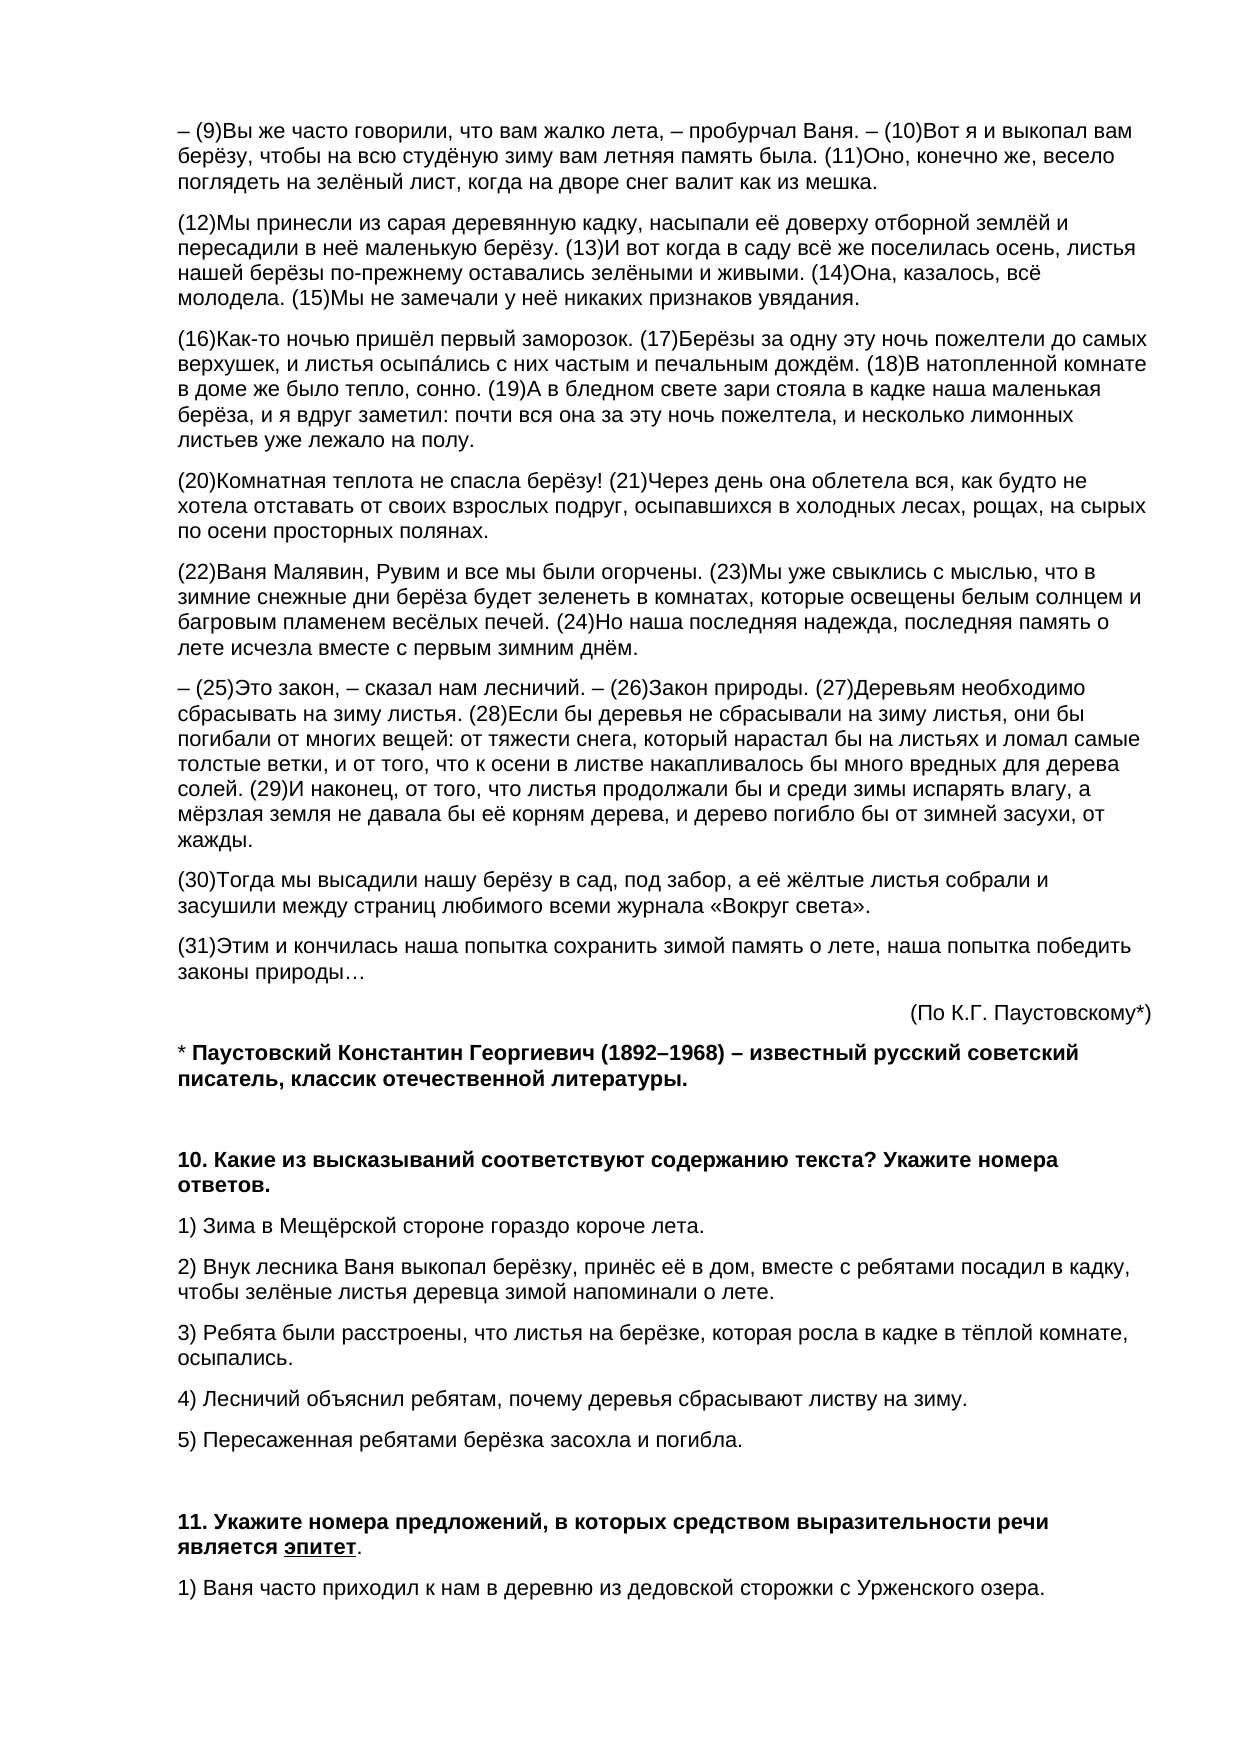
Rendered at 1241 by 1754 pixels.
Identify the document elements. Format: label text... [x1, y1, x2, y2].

text 3) Ребята были расстроены, что листья на берёзке, которая росла в кадке в тёплой комнате, осыпались. [177, 1320, 1152, 1370]
text (22)Ваня Малявин, Рувим и все мы были огорчены. (23)Мы уже свыклись с мыслью, что в зимние снежные дни берёза будет зеленеть в комнатах, которые освещены белым солнцем и багровым пламенем весёлых печей. (24)Но наша последняя надежда, последняя память о лете исчезла вместе с первым зимним днём. [177, 559, 1152, 659]
text 1) Зима в Мещёрской стороне гораздо короче лета. [177, 1213, 1152, 1238]
text 5) Пересаженная ребятами берёзка засохла и погибла. [177, 1427, 1152, 1452]
text – (9)Вы же часто говорили, что вам жалко лета, – пробурчал Ваня. – (10)Вот я и выкопал вам берёзу, чтобы на всю студёную зиму вам летняя память была. (11)Оно, конечно же, весело поглядеть на зелёный лист, когда на дворе снег валит как из мешка. [177, 118, 1152, 194]
text (31)Этим и кончилась наша попытка сохранить зимой память о лете, наша попытка победить законы природы… [177, 933, 1152, 984]
text (20)Комнатная теплота не спасла берёзу! (21)Через день она облетела вся, как будто не хотела отставать от своих взрослых подруг, осыпавшихся в холодных лесах, рощах, на сырых по осени просторных полянах. [177, 467, 1152, 543]
text 2) Внук лесника Ваня выкопал берёзку, принёс её в дом, вместе с ребятами посадил в кадку, чтобы зелёные листья деревца зимой напоминали о лете. [177, 1254, 1152, 1304]
text 4) Лесничий объяснил ребятам, почему деревья сбрасывают листву на зиму. [177, 1386, 1152, 1411]
text * Паустовский Константин Георгиевич (1892–1968) – известный русский советский писатель, классик отечественной литературы. [177, 1040, 1152, 1091]
text 11. Укажите номера предложений, в которых средством выразительности речи является эпитет. [177, 1508, 1152, 1559]
text – (25)Это закон, – сказал нам лесничий. – (26)Закон природы. (27)Деревьям необходимо сбрасывать на зиму листья. (28)Если бы деревья не сбрасывали на зиму листья, они бы погибали от многих вещей: от тяжести снега, который нарастал бы на листьях и ломал самые толстые ветки, и от того, что к осени в листве накапливалось бы много вредных для дерева солей. (29)И наконец, от того, что листья продолжали бы и среди зимы испарять влагу, а мёрзлая земля не давала бы её корням дерева, и дерево погибло бы от зимней засухи, от жажды. [177, 675, 1152, 852]
text 10. Какие из высказываний соответствуют содержанию текста? Укажите номера ответов. [177, 1147, 1152, 1197]
text (12)Мы принесли из сарая деревянную кадку, насыпали её доверху отборной землёй и пересадили в неё маленькую берёзу. (13)И вот когда в саду всё же поселилась осень, листья нашей берёзы по-прежнему оставались зелёными и живыми. (14)Она, казалось, всё молодела. (15)Мы не замечали у неё никаких признаков увядания. [177, 209, 1152, 310]
text (30)Тогда мы высадили нашу берёзу в сад, под забор, а её жёлтые листья собрали и засушили между страниц любимого всеми журнала «Вокруг света». [177, 867, 1152, 918]
text 1) Ваня часто приходил к нам в деревню из дедовской сторожки с Урженского озера. [177, 1574, 1152, 1600]
text (16)Как-то ночью пришёл первый заморозок. (17)Берёзы за одну эту ночь пожелтели до самых верхушек, и листья осыпа́лись с них частым и печальным дождём. (18)В натопленной комнате в доме же было тепло, сонно. (19)А в бледном свете зари стояла в кадке наша маленькая берёза, и я вдруг заметил: почти вся она за эту ночь пожелтела, и несколько лимонных листьев уже лежало на полу. [177, 326, 1152, 452]
text (По К.Г. Паустовскому*) [177, 999, 1152, 1024]
